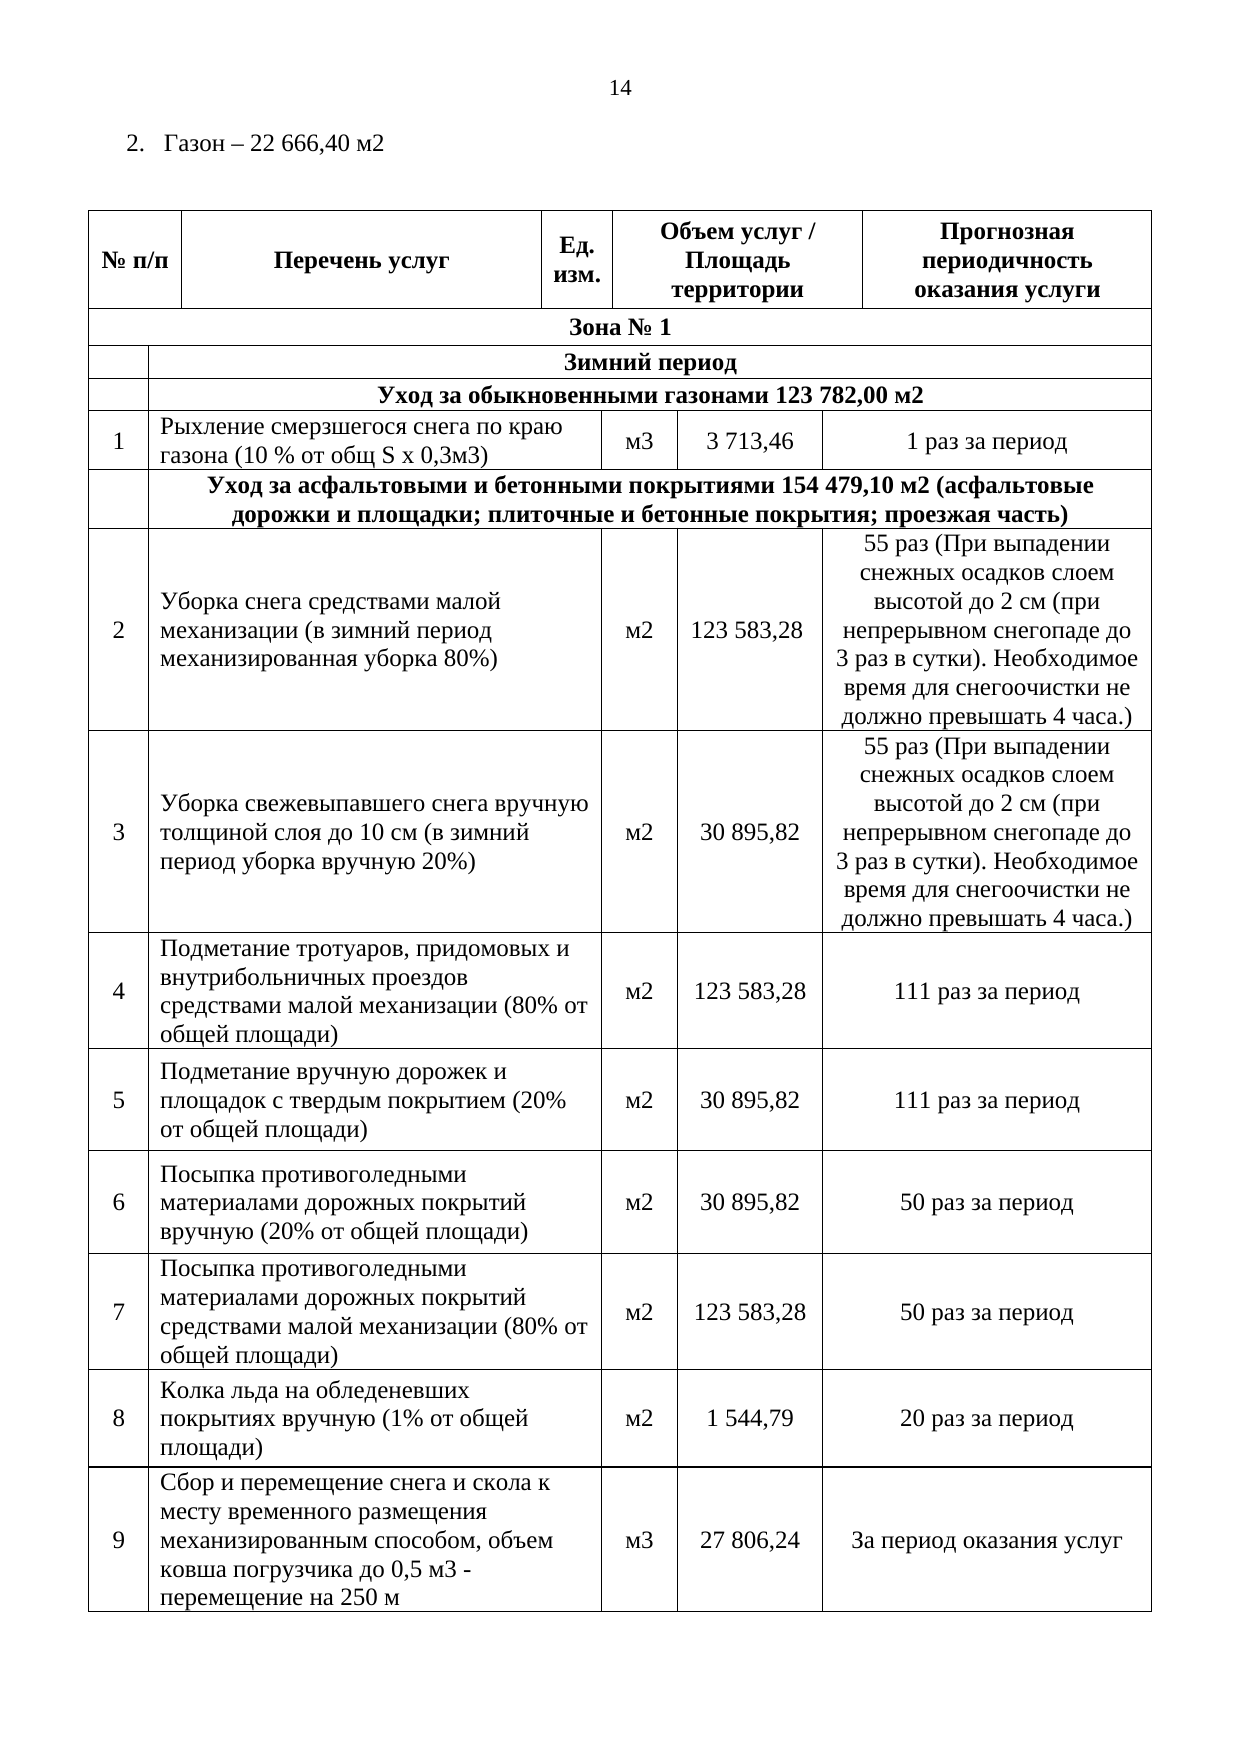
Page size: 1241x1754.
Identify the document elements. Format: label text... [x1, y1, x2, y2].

table_cell 111 раз за период [823, 1049, 1151, 1150]
table_cell 2 [89, 529, 148, 730]
table_cell 9 [89, 1468, 148, 1611]
table_cell 1 544,79 [678, 1370, 822, 1466]
table_cell 20 раз за период [823, 1370, 1151, 1466]
table_cell 50 раз за период [823, 1151, 1151, 1252]
table_cell Зимний период [149, 346, 1151, 377]
table_cell Зона № 1 [89, 309, 1151, 345]
table_cell Уход за обыкновенными газонами 123 782,00 м2 [149, 379, 1151, 410]
table_header Перечень услуг [182, 211, 541, 307]
table_cell 1 [89, 411, 148, 469]
table_cell 3 713,46 [678, 411, 822, 469]
table_cell 30 895,82 [678, 1049, 822, 1150]
table_header Ед. изм. [542, 211, 612, 307]
table_cell 4 [89, 933, 148, 1048]
table_cell [89, 470, 148, 527]
table_cell Уборка свежевыпавшего снега вручную толщиной слоя до 10 см (в зимний период уборка вручную 20%) [149, 731, 601, 932]
table_cell [89, 379, 148, 410]
table_cell 30 895,82 [678, 731, 822, 932]
table_cell 55 раз (При выпадении снежных осадков слоем высотой до 2 см (при непрерывном снегопаде до 3 раз в сутки). Необходимое время для снегоочистки не должно превышать 4 часа.) [823, 731, 1151, 932]
table_cell 55 раз (При выпадении снежных осадков слоем высотой до 2 см (при непрерывном снегопаде до 3 раз в сутки). Необходимое время для снегоочистки не должно превышать 4 часа.) [823, 529, 1151, 730]
table_cell Рыхление смерзшегося снега по краю газона (10 % от общ S х 0,3м3) [149, 411, 601, 469]
table_cell 1 раз за период [823, 411, 1151, 469]
table_cell Подметание тротуаров, придомовых и внутрибольничных проездов средствами малой механизации (80% от общей площади) [149, 933, 601, 1048]
table_cell м2 [602, 1254, 677, 1368]
table_cell Подметание вручную дорожек и площадок с твердым покрытием (20% от общей площади) [149, 1049, 601, 1150]
table_cell 6 [89, 1151, 148, 1252]
table_cell 30 895,82 [678, 1151, 822, 1252]
table_cell 5 [89, 1049, 148, 1150]
table_cell [89, 346, 148, 377]
table_cell Колка льда на обледеневших покрытиях вручную (1% от общей площади) [149, 1370, 601, 1466]
table_cell м2 [602, 731, 677, 932]
list Газон – 22 666,40 м2 [126, 128, 1152, 157]
table_cell м3 [602, 411, 677, 469]
table_cell м2 [602, 1151, 677, 1252]
table_cell м3 [602, 1468, 677, 1611]
table_cell 7 [89, 1254, 148, 1368]
table_cell 27 806,24 [678, 1468, 822, 1611]
table_cell м2 [602, 933, 677, 1048]
table_cell 123 583,28 [678, 529, 822, 730]
table_cell Посыпка противоголедными материалами дорожных покрытий средствами малой механизации (80% от общей площади) [149, 1254, 601, 1368]
table_cell Посыпка противоголедными материалами дорожных покрытий вручную (20% от общей площади) [149, 1151, 601, 1252]
table_cell м2 [602, 1370, 677, 1466]
table_cell 50 раз за период [823, 1254, 1151, 1368]
table_header Объем услуг / Площадь территории [613, 211, 862, 307]
table_cell Уход за асфальтовыми и бетонными покрытиями 154 479,10 м2 (асфальтовые дорожки и площадки; плиточные и бетонные покрытия; проезжая часть) [149, 470, 1151, 527]
table_cell 123 583,28 [678, 933, 822, 1048]
table_cell м2 [602, 1049, 677, 1150]
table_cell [823, 1468, 1151, 1611]
table_cell 8 [89, 1370, 148, 1466]
table_cell м2 [602, 529, 677, 730]
table_cell 3 [89, 731, 148, 932]
table_cell 111 раз за период [823, 933, 1151, 1048]
table_cell 123 583,28 [678, 1254, 822, 1368]
table_cell Уборка снега средствами малой механизации (в зимний период механизированная уборка 80%) [149, 529, 601, 730]
table_header № п/п [89, 211, 181, 307]
table_cell Сбор и перемещение снега и скола к месту временного размещения механизированным способом, объем ковша погрузчика до 0,5 м3 - перемещение на 250 м [149, 1468, 601, 1611]
table_header Прогнозная периодичность оказания услуги [863, 211, 1151, 307]
